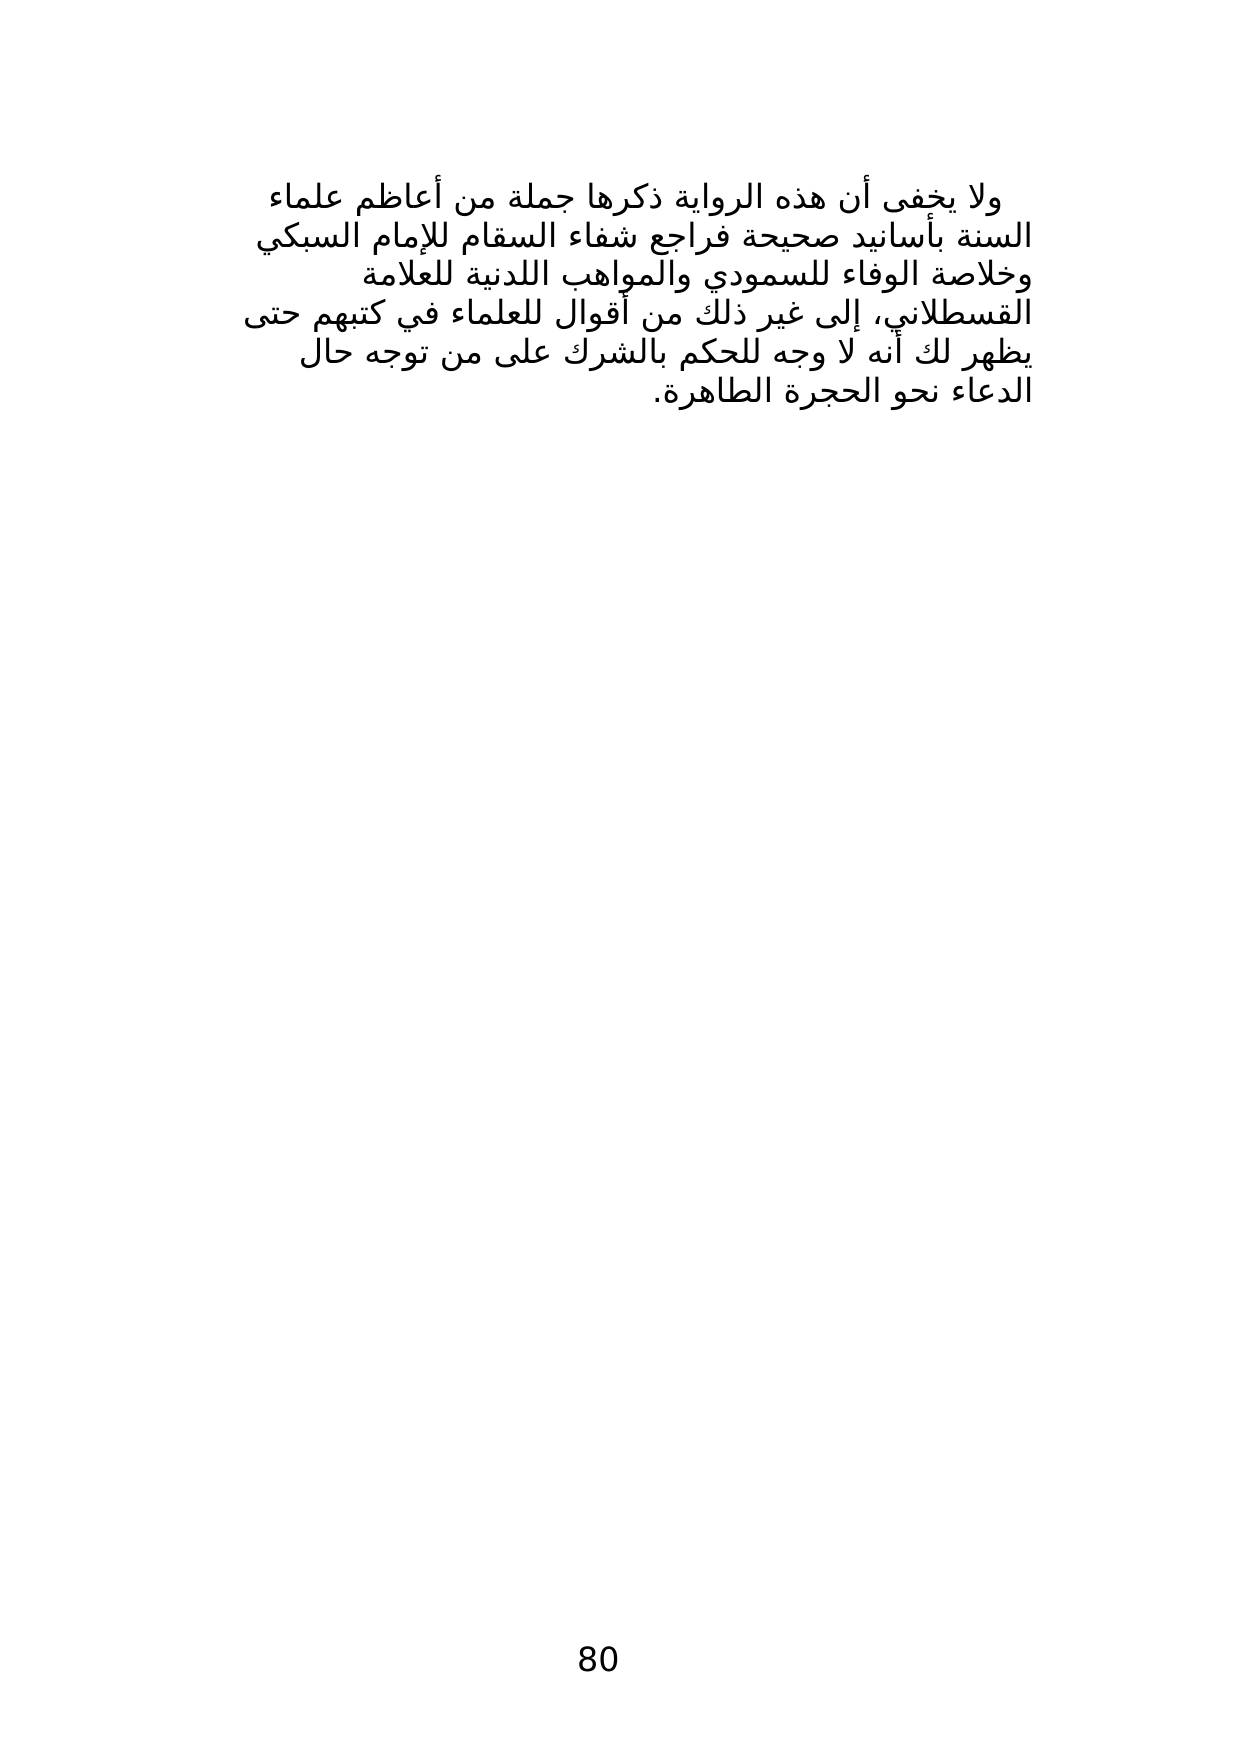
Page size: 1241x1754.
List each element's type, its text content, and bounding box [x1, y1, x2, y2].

text ولا يخفى أن هذه الرواية ذكرها جملة من أعاظم علماء السنة بأسانيد صحيحة فراجع شفاء السقام للإمام السبكي وخلاصة الوفاء للسمودي والمواهب اللدنية للعلامة القسطلاني، إلى غير ذلك من أقوال للعلماء في كتبهم حتى يظهر لك أنه لا وجه للحكم بالشرك على من توجه حال الدعاء نحو الحجرة الطاهرة. [222, 177, 1033, 410]
